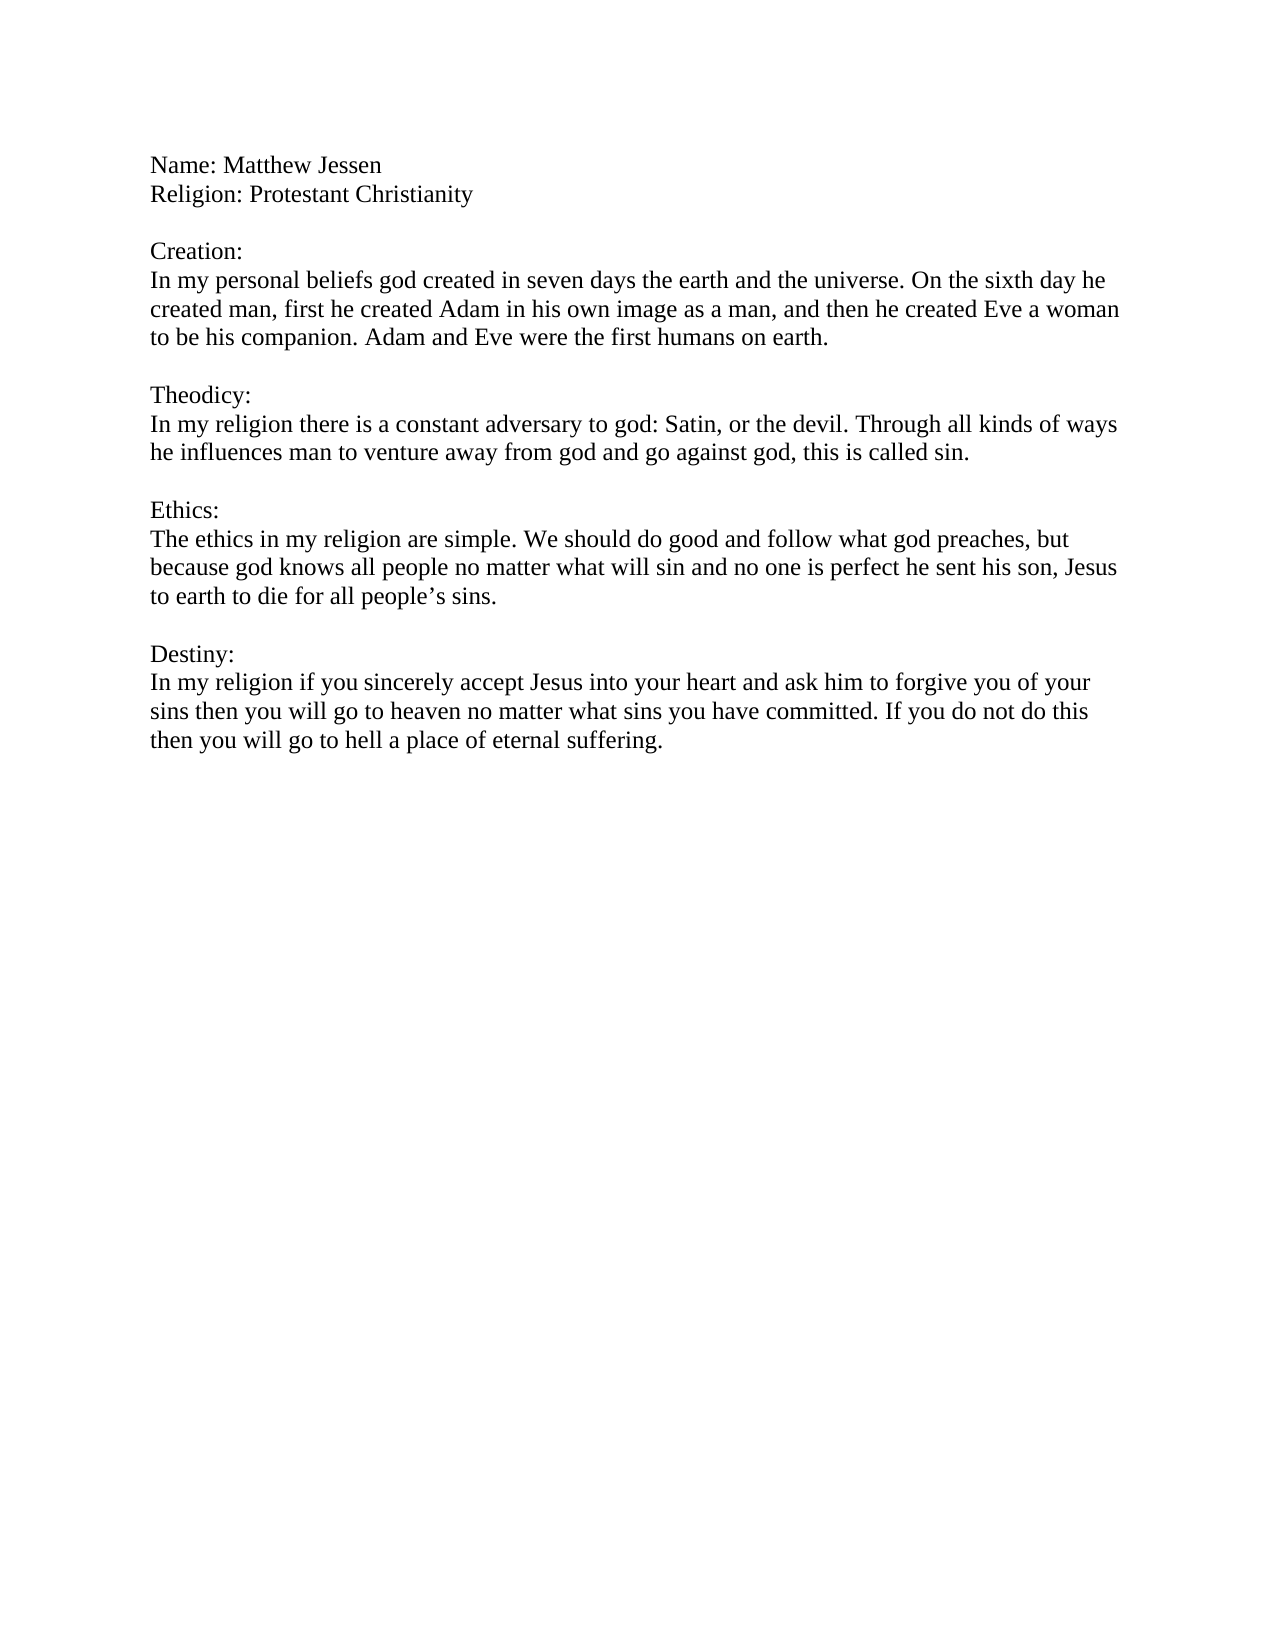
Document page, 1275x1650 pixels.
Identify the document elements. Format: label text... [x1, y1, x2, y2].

text Name: Matthew Jessen [150, 150, 1125, 179]
text Ethics: [150, 495, 1125, 524]
text Religion: Protestant Christianity [150, 179, 1125, 207]
text Destiny: [150, 639, 1125, 667]
text In my personal beliefs god created in seven days the earth and the universe. On the sixth day he created man, first he created Adam in his own image as a man, and then he created Eve a woman to be his companion. Adam and Eve were the first humans on earth. [150, 265, 1125, 351]
text The ethics in my religion are simple. We should do good and follow what god preaches, but because god knows all people no matter what will sin and no one is perfect he sent his son, Jesus to earth to die for all people’s sins. [150, 524, 1125, 610]
text In my religion there is a constant adversary to god: Satin, or the devil. Through all kinds of ways he influences man to venture away from god and go against god, this is called sin. [150, 409, 1125, 466]
text Theodicy: [150, 380, 1125, 409]
text Creation: [150, 236, 1125, 265]
text In my religion if you sincerely accept Jesus into your heart and ask him to forgive you of your sins then you will go to heaven no matter what sins you have committed. If you do not do this then you will go to hell a place of eternal suffering. [150, 667, 1125, 754]
